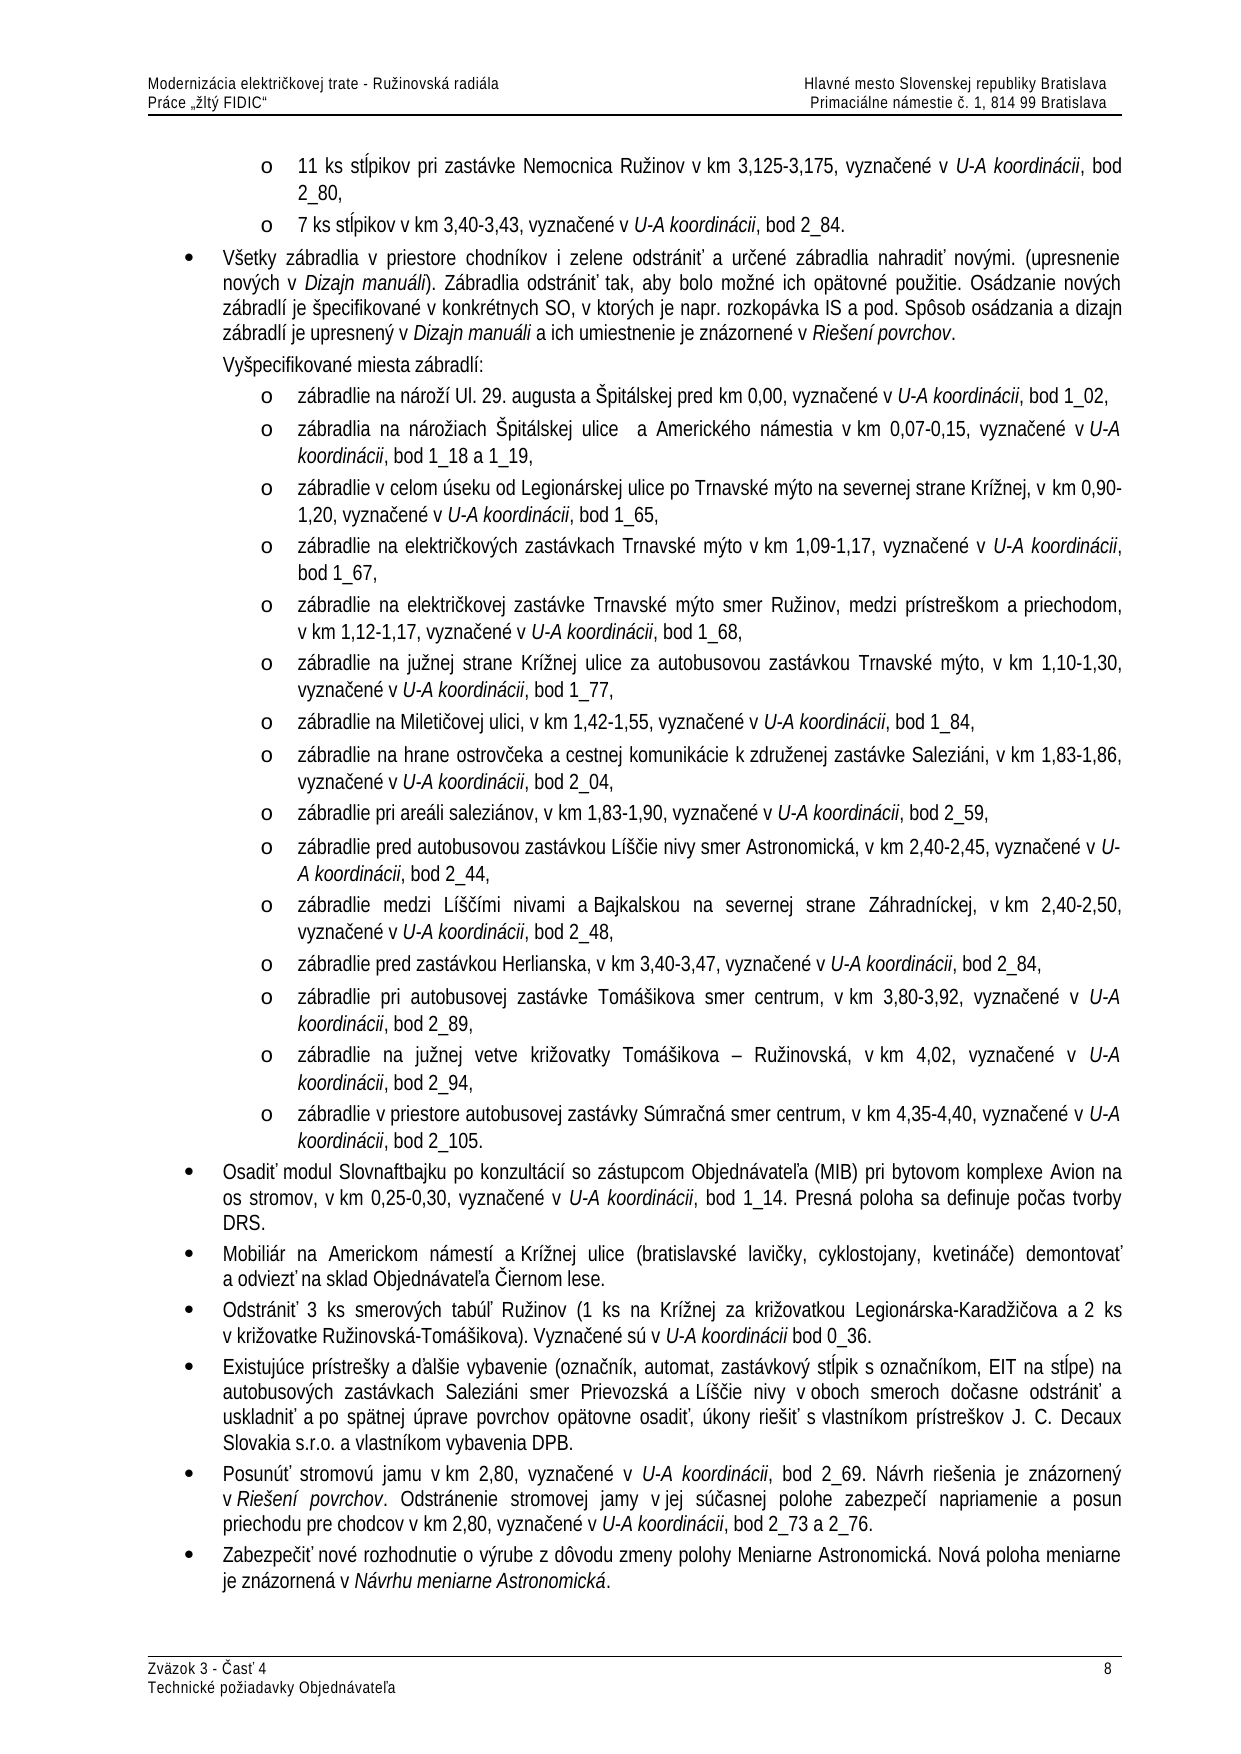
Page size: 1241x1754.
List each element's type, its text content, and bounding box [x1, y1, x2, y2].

list zábradlie na južnej strane Krížnej ulice za autobusovou zastávkou Trnavské mýto, v km 1,10-1,30, vyznačené v U-A koordinácii, bod 1_77, [260, 650, 1122, 702]
list zábradlie medzi Líščími nivami a Bajkalskou na severnej strane Záhradníckej, v km 2,40-2,50, vyznačené v U-A koordinácii, bod 2_48, [260, 892, 1122, 944]
list Mobiliár na Americkom námestí a Krížnej ulice (bratislavské lavičky, cyklostojany, kvetináče) demontovať a odviezť na sklad Objednávateľa Čiernom lese. [185, 1241, 1122, 1291]
list zábradlie v priestore autobusovej zastávky Súmračná smer centrum, v km 4,35-4,40, vyznačené v U-A koordinácii, bod 2_105. [260, 1101, 1122, 1153]
text Existujúce prístrešky a ďalšie vybavenie (označník, automat, zastávkový stĺpik s označníkom, EIT na stĺpe) na autobusových zastávkach Saleziáni smer Prievozská a Líščie nivy v oboch smeroch dočasne odstrániť a uskladniť a po spätnej úprave povrchov opätovne osadiť, úkony riešiť s vlastníkom prístreškov J. C. Decaux Slovakia s.r.o. a vlastníkom vybavenia DPB. [185, 1354, 1122, 1454]
list zábradlie pred zastávkou Herlianska, v km 3,40-3,47, vyznačené v U-A koordinácii, bod 2_84, [260, 951, 1122, 978]
text Posunúť stromovú jamu v km 2,80, vyznačené v U-A koordinácii, bod 2_69. Návrh riešenia je znázornený v Riešení povrchov. Odstránenie stromovej jamy v jej súčasnej polohe zabezpečí napriamenie a posun priechodu pre chodcov v km 2,80, vyznačené v U-A koordinácii, bod 2_73 a 2_76. [185, 1461, 1122, 1536]
list zábradlie v celom úseku od Legionárskej ulice po Trnavské mýto na severnej strane Krížnej, v km 0,90-1,20, vyznačené v U-A koordinácii, bod 1_65, [260, 475, 1122, 527]
list Vyšpecifikované miesta zábradlí: [223, 352, 1122, 377]
list zábradlie na nároží Ul. 29. augusta a Špitálskej pred km 0,00, vyznačené v U-A koordinácii, bod 1_02, [260, 383, 1122, 410]
list zábradlie na južnej vetve križovatky Tomášikova – Ružinovská, v km 4,02, vyznačené v U-A koordinácii, bod 2_94, [260, 1042, 1122, 1094]
list zábradlie na električkovej zastávke Trnavské mýto smer Ružinov, medzi prístreškom a priechodom, v km 1,12-1,17, vyznačené v U-A koordinácii, bod 1_68, [260, 592, 1122, 644]
list 11 ks stĺpikov pri zastávke Nemocnica Ružinov v km 3,125-3,175, vyznačené v U-A koordinácii, bod 2_80, [260, 153, 1122, 205]
list zábradlie na električkových zastávkach Trnavské mýto v km 1,09-1,17, vyznačené v U-A koordinácii, bod 1_67, [260, 533, 1122, 585]
list zábradlie na hrane ostrovčeka a cestnej komunikácie k združenej zastávke Saleziáni, v km 1,83-1,86, vyznačené v U-A koordinácii, bod 2_04, [260, 742, 1122, 794]
list zábradlie pri areáli saleziánov, v km 1,83-1,90, vyznačené v U-A koordinácii, bod 2_59, [260, 800, 1122, 827]
list zábradlie pri autobusovej zastávke Tomášikova smer centrum, v km 3,80-3,92, vyznačené v U-A koordinácii, bod 2_89, [260, 984, 1122, 1036]
list 7 ks stĺpikov v km 3,40-3,43, vyznačené v U-A koordinácii, bod 2_84. [260, 212, 1122, 239]
text Zabezpečiť nové rozhodnutie o výrube z dôvodu zmeny polohy Meniarne Astronomická. Nová poloha meniarne je znázornená v Návrhu meniarne Astronomická. [185, 1542, 1122, 1593]
list Všetky zábradlia v priestore chodníkov i zelene odstrániť a určené zábradlia nahradiť novými. (upresnenie nových v Dizajn manuáli). Zábradlia odstrániť tak, aby bolo možné ich opätovné použitie. Osádzanie nových zábradlí je špecifikované v konkrétnych SO, v ktorých je napr. rozkopávka IS a pod. Spôsob osádzania a dizajn zábradlí je upresnený v Dizajn manuáli a ich umiestnenie je znázornené v Riešení povrchov. [185, 245, 1122, 345]
list zábradlie pred autobusovou zastávkou Líščie nivy smer Astronomická, v km 2,40-2,45, vyznačené v U-A koordinácii, bod 2_44, [260, 834, 1122, 886]
list Odstrániť 3 ks smerových tabúľ Ružinov (1 ks na Krížnej za križovatkou Legionárska-Karadžičova a 2 ks v križovatke Ružinovská-Tomášikova). Vyznačené sú v U-A koordinácii bod 0_36. [185, 1297, 1122, 1348]
list Osadiť modul Slovnaftbajku po konzultácií so zástupcom Objednávateľa (MIB) pri bytovom komplexe Avion na os stromov, v km 0,25-0,30, vyznačené v U-A koordinácii, bod 1_14. Presná poloha sa definuje počas tvorby DRS. [185, 1159, 1122, 1234]
list zábradlie na Miletičovej ulici, v km 1,42-1,55, vyznačené v U-A koordinácii, bod 1_84, [260, 708, 1122, 736]
list zábradlia na nárožiach Špitálskej ulice a Amerického námestia v km 0,07-0,15, vyznačené v U-A koordinácii, bod 1_18 a 1_19, [260, 416, 1122, 468]
